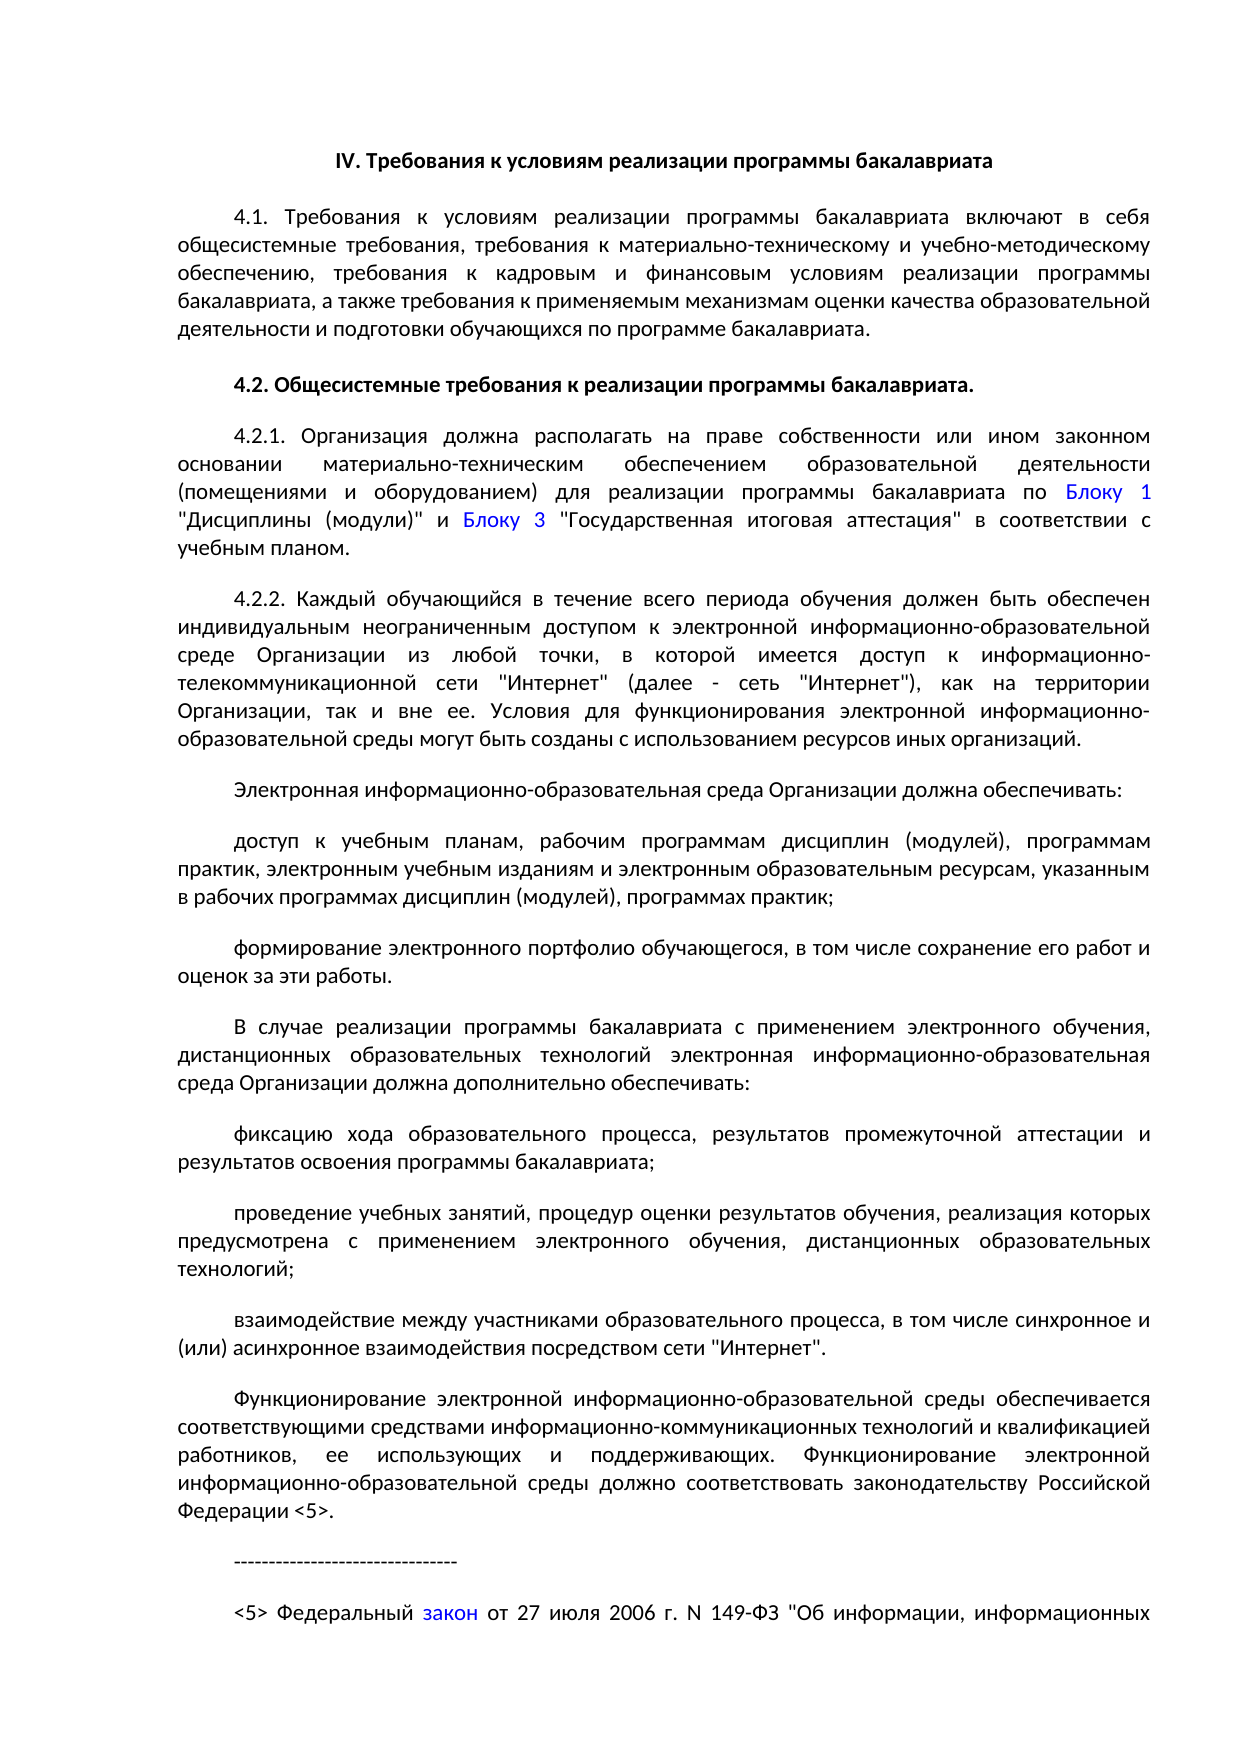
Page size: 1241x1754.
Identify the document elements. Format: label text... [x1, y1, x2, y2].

text доступ к учебным планам, рабочим программам дисциплин (модулей), программам практик, электронным учебным изданиям и электронным образовательным ресурсам, указанным в рабочих программах дисциплин (модулей), программах практик; [177, 826, 1152, 910]
text 4.2.1. Организация должна располагать на праве собственности или ином законном основании материально-техническим обеспечением образовательной деятельности (помещениями и оборудованием) для реализации программы бакалавриата по Блоку 1 "Дисциплины (модули)" и Блоку 3 "Государственная итоговая аттестация" в соответствии с учебным планом. [177, 421, 1152, 561]
text Функционирование электронной информационно-образовательной среды обеспечивается соответствующими средствами информационно-коммуникационных технологий и квалификацией работников, ее использующих и поддерживающих. Функционирование электронной информационно-образовательной среды должно соответствовать законодательству Российской Федерации <5>. [177, 1384, 1152, 1524]
text 4.2.2. Каждый обучающийся в течение всего периода обучения должен быть обеспечен индивидуальным неограниченным доступом к электронной информационно-образовательной среде Организации из любой точки, в которой имеется доступ к информационно-телекоммуникационной сети "Интернет" (далее - сеть "Интернет"), как на территории Организации, так и вне ее. Условия для функционирования электронной информационно-образовательной среды могут быть созданы с использованием ресурсов иных организаций. [177, 584, 1152, 752]
text взаимодействие между участниками образовательного процесса, в том числе синхронное и (или) асинхронное взаимодействия посредством сети "Интернет". [177, 1305, 1152, 1361]
title IV. Требования к условиям реализации программы бакалавриата [177, 146, 1152, 174]
text фиксацию хода образовательного процесса, результатов промежуточной аттестации и результатов освоения программы бакалавриата; [177, 1119, 1152, 1175]
text проведение учебных занятий, процедур оценки результатов обучения, реализация которых предусмотрена с применением электронного обучения, дистанционных образовательных технологий; [177, 1198, 1152, 1282]
title 4.2. Общесистемные требования к реализации программы бакалавриата. [177, 370, 1152, 398]
text -------------------------------- [177, 1547, 1152, 1575]
text 4.1. Требования к условиям реализации программы бакалавриата включают в себя общесистемные требования, требования к материально-техническому и учебно-методическому обеспечению, требования к кадровым и финансовым условиям реализации программы бакалавриата, а также требования к применяемым механизмам оценки качества образовательной деятельности и подготовки обучающихся по программе бакалавриата. [177, 202, 1152, 342]
text формирование электронного портфолио обучающегося, в том числе сохранение его работ и оценок за эти работы. [177, 933, 1152, 989]
text Электронная информационно-образовательная среда Организации должна обеспечивать: [177, 775, 1152, 803]
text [177, 1598, 1152, 1626]
text В случае реализации программы бакалавриата с применением электронного обучения, дистанционных образовательных технологий электронная информационно-образовательная среда Организации должна дополнительно обеспечивать: [177, 1012, 1152, 1096]
